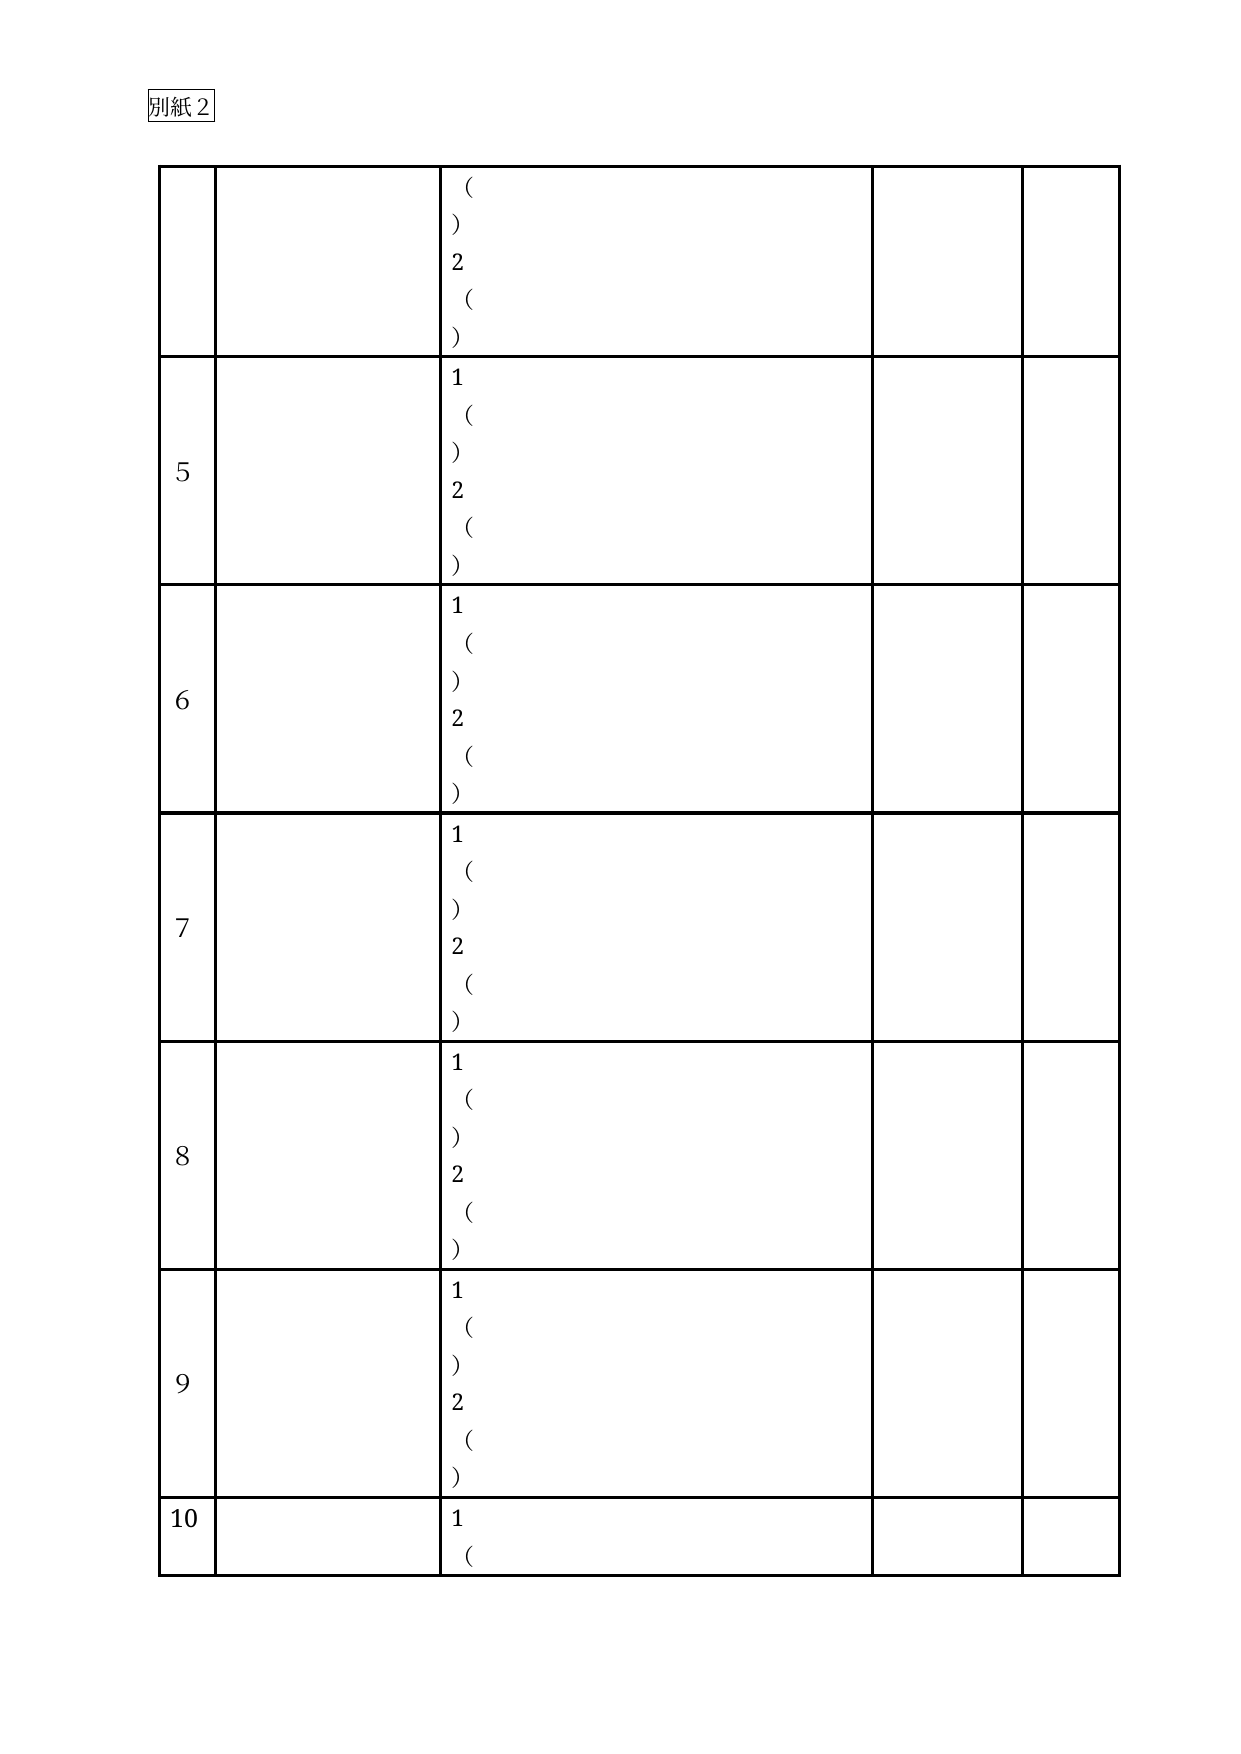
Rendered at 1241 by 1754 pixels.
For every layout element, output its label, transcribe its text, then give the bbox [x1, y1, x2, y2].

table_cell 10 [161, 1499, 214, 1574]
table_cell [1024, 1499, 1118, 1574]
table_cell [217, 815, 439, 1039]
table_cell [874, 358, 1021, 583]
table_cell ６ [161, 586, 214, 811]
table_cell ４ [161, 168, 214, 355]
table_cell [874, 586, 1021, 811]
table_cell [1024, 815, 1118, 1039]
table_cell 1（ ） 2（ ） [442, 358, 871, 583]
table_cell ７ [161, 815, 214, 1039]
table_cell ９ [161, 1271, 214, 1496]
table_cell 1（ ） 2（ ） [442, 168, 871, 355]
table_cell [1024, 586, 1118, 811]
table_cell [217, 1043, 439, 1268]
table_cell 1（ ） 2（ ） [442, 1499, 871, 1574]
table_cell [1024, 1043, 1118, 1268]
table_cell 1（ ） 2（ ） [442, 1271, 871, 1496]
table_cell [1024, 1271, 1118, 1496]
table_cell [217, 358, 439, 583]
table_cell [1024, 168, 1118, 355]
table_cell [217, 1499, 439, 1574]
table_cell [874, 168, 1021, 355]
table_cell [874, 1499, 1021, 1574]
table_cell [217, 168, 439, 355]
table_cell [1024, 358, 1118, 583]
table_cell [874, 1043, 1021, 1268]
table_cell 1（ ） 2（ ） [442, 815, 871, 1039]
table_cell ８ [161, 1043, 214, 1268]
table_cell 1（ ） 2（ ） [442, 1043, 871, 1268]
table_cell [217, 586, 439, 811]
table_cell ５ [161, 358, 214, 583]
table_cell [874, 1271, 1021, 1496]
table_cell 1（ ） 2（ ） [442, 586, 871, 811]
table_cell [874, 815, 1021, 1039]
table_cell [217, 1271, 439, 1496]
